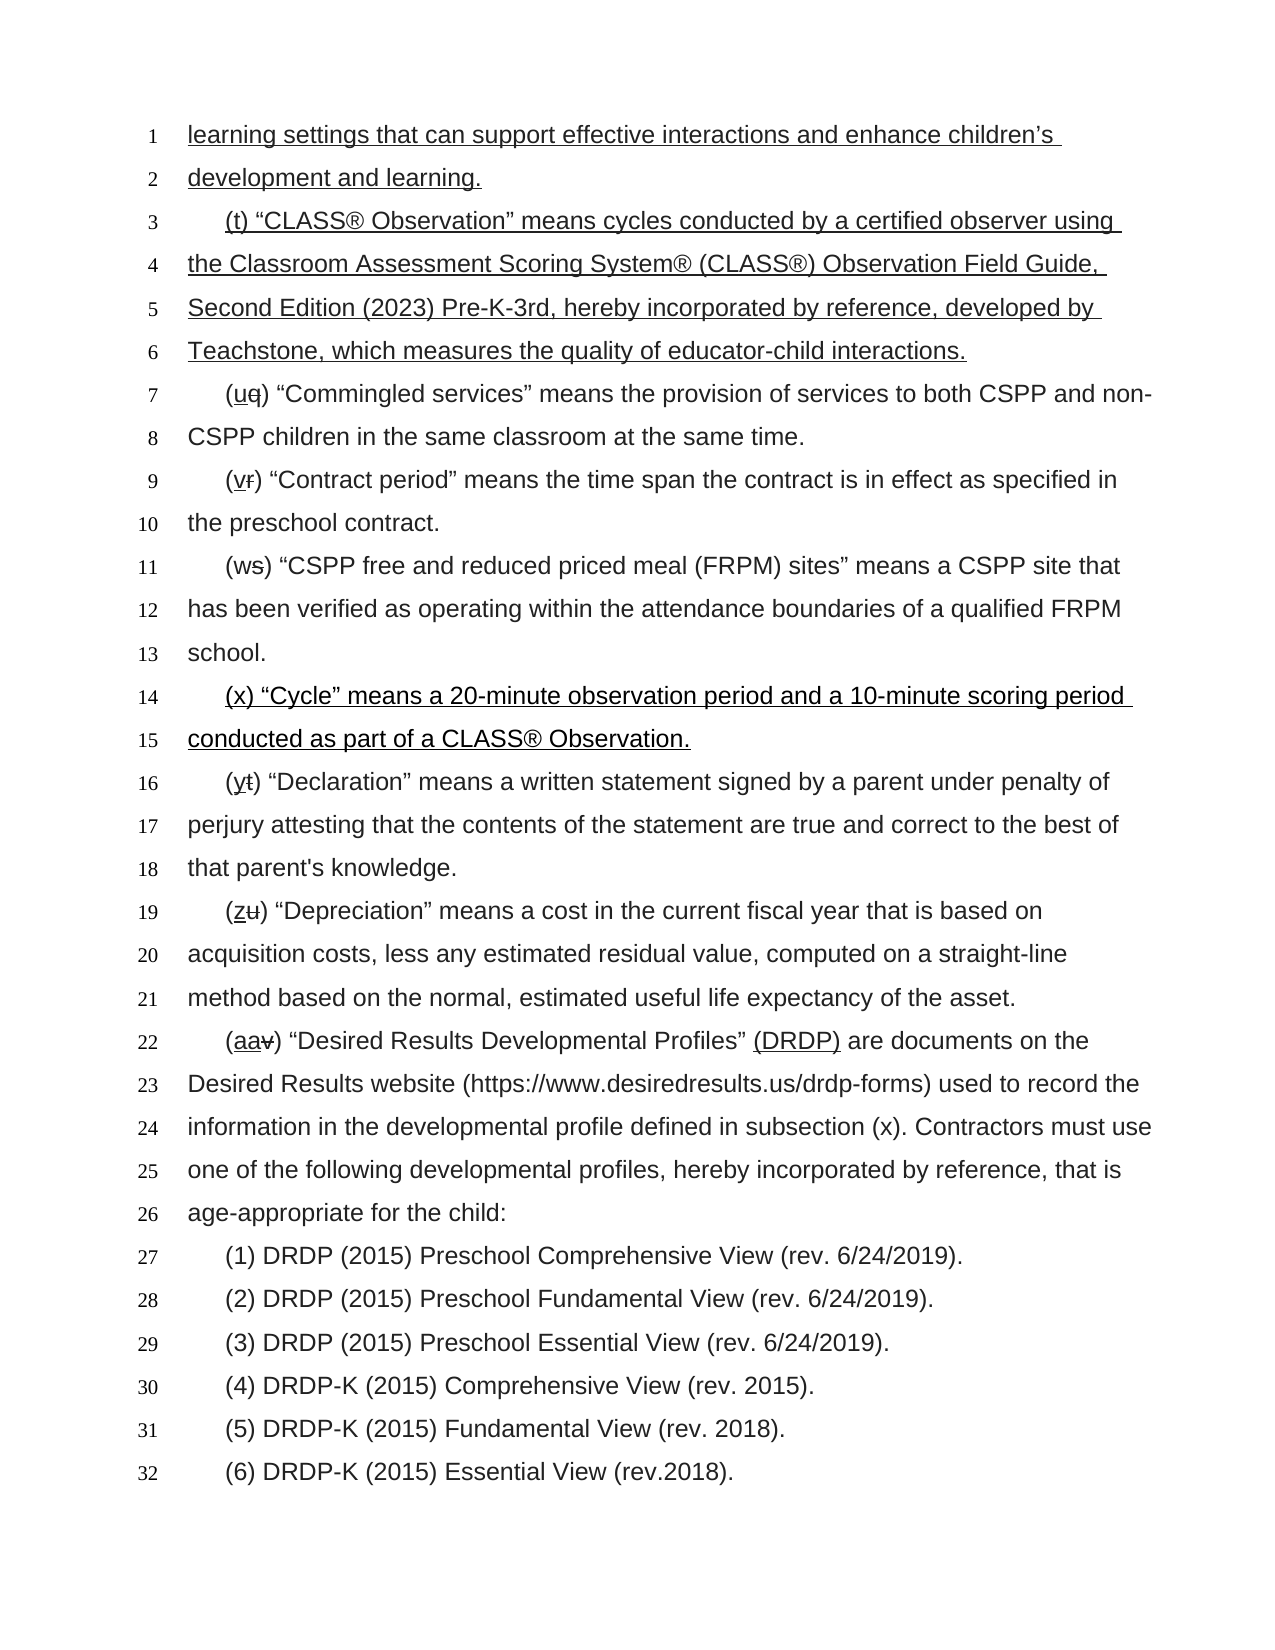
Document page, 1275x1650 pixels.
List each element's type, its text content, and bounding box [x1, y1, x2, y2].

text (t) “CLASS® Observation” means cycles conducted by a certified observer using the Classroom Assessment Scoring System® (CLASS®) Observation Field Guide, Second Edition (2023) Pre-K-3rd, hereby incorporated by reference, developed by Teachstone, which measures the quality of educator-child interactions. [187, 206, 1155, 364]
text (yt) “Declaration” means a written statement signed by a parent under penalty of perjury attesting that the contents of the statement are true and correct to the best of that parent's knowledge. [187, 767, 1155, 882]
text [187, 120, 1155, 192]
text (x) “Cycle” means a 20-minute observation period and a 10-minute scoring period conducted as part of a CLASS® Observation. [187, 681, 1155, 752]
text (2) DRDP (2015) Preschool Fundamental View (rev. 6/24/2019). [187, 1284, 1155, 1313]
text (4) DRDP-K (2015) Comprehensive View (rev. 2015). [187, 1371, 1155, 1399]
text (6) DRDP-K (2015) Essential View (rev.2018). [187, 1457, 1155, 1486]
text (ws) “CSPP free and reduced priced meal (FRPM) sites” means a CSPP site that has been verified as operating within the attendance boundaries of a qualified FRPM school. [187, 551, 1155, 666]
text (aav) “Desired Results Developmental Profiles” (DRDP) are documents on the Desired Results website (https://www.desiredresults.us/drdp-forms) used to record the information in the developmental profile defined in subsection (x). Contractors must use one of the following developmental profiles, hereby incorporated by reference, that is age-appropriate for the child: [187, 1026, 1155, 1227]
text (zu) “Depreciation” means a cost in the current fiscal year that is based on acquisition costs, less any estimated residual value, computed on a straight-line method based on the normal, estimated useful life expectancy of the asset. [187, 896, 1155, 1011]
text (1) DRDP (2015) Preschool Comprehensive View (rev. 6/24/2019). [187, 1241, 1155, 1270]
text (vr) “Contract period” means the time span the contract is in effect as specified in the preschool contract. [187, 465, 1155, 537]
text (uq) “Commingled services” means the provision of services to both CSPP and non-CSPP children in the same classroom at the same time. [187, 379, 1155, 451]
text (3) DRDP (2015) Preschool Essential View (rev. 6/24/2019). [187, 1327, 1155, 1356]
text (5) DRDP-K (2015) Fundamental View (rev. 2018). [187, 1414, 1155, 1442]
